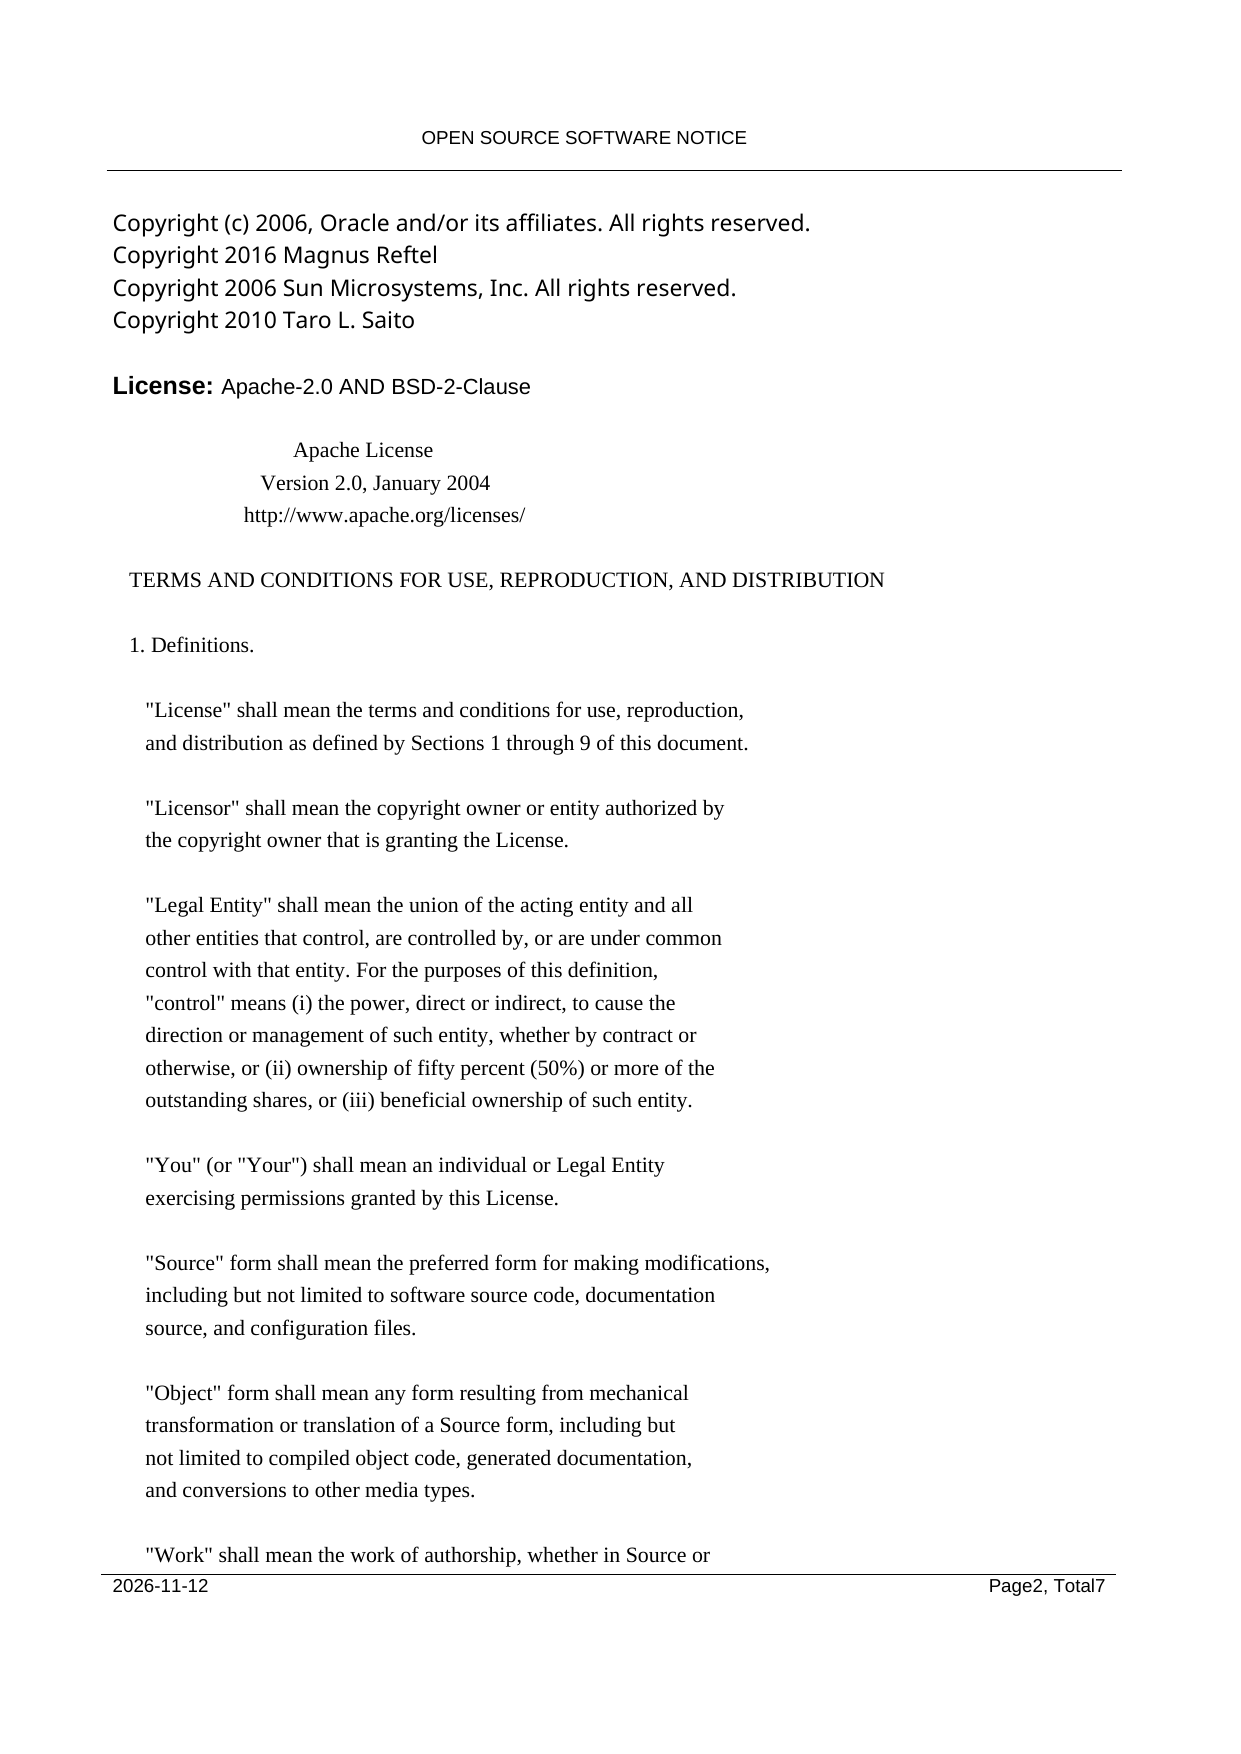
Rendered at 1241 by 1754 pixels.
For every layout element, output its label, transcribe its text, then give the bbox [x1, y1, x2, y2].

text License: Apache-2.0 AND BSD-2-Clause [112, 369, 1128, 401]
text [112, 206, 1128, 369]
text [112, 401, 1128, 1571]
